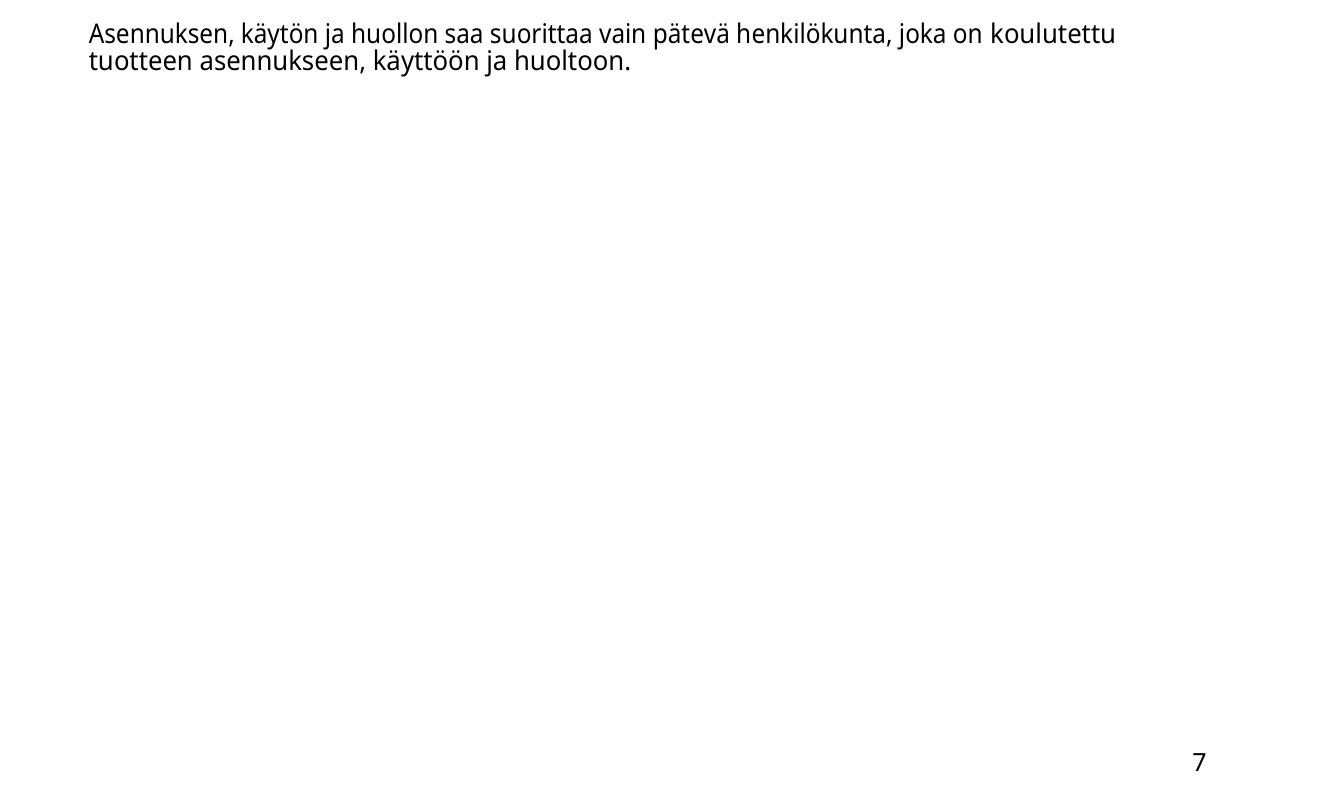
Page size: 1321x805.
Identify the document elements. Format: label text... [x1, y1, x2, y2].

text Asennuksen, käytön ja huollon saa suorittaa vain pätevä henkilökunta, joka on koulutettu tuotteen asennukseen, käyttöön ja huoltoon. [88, 21, 1217, 78]
